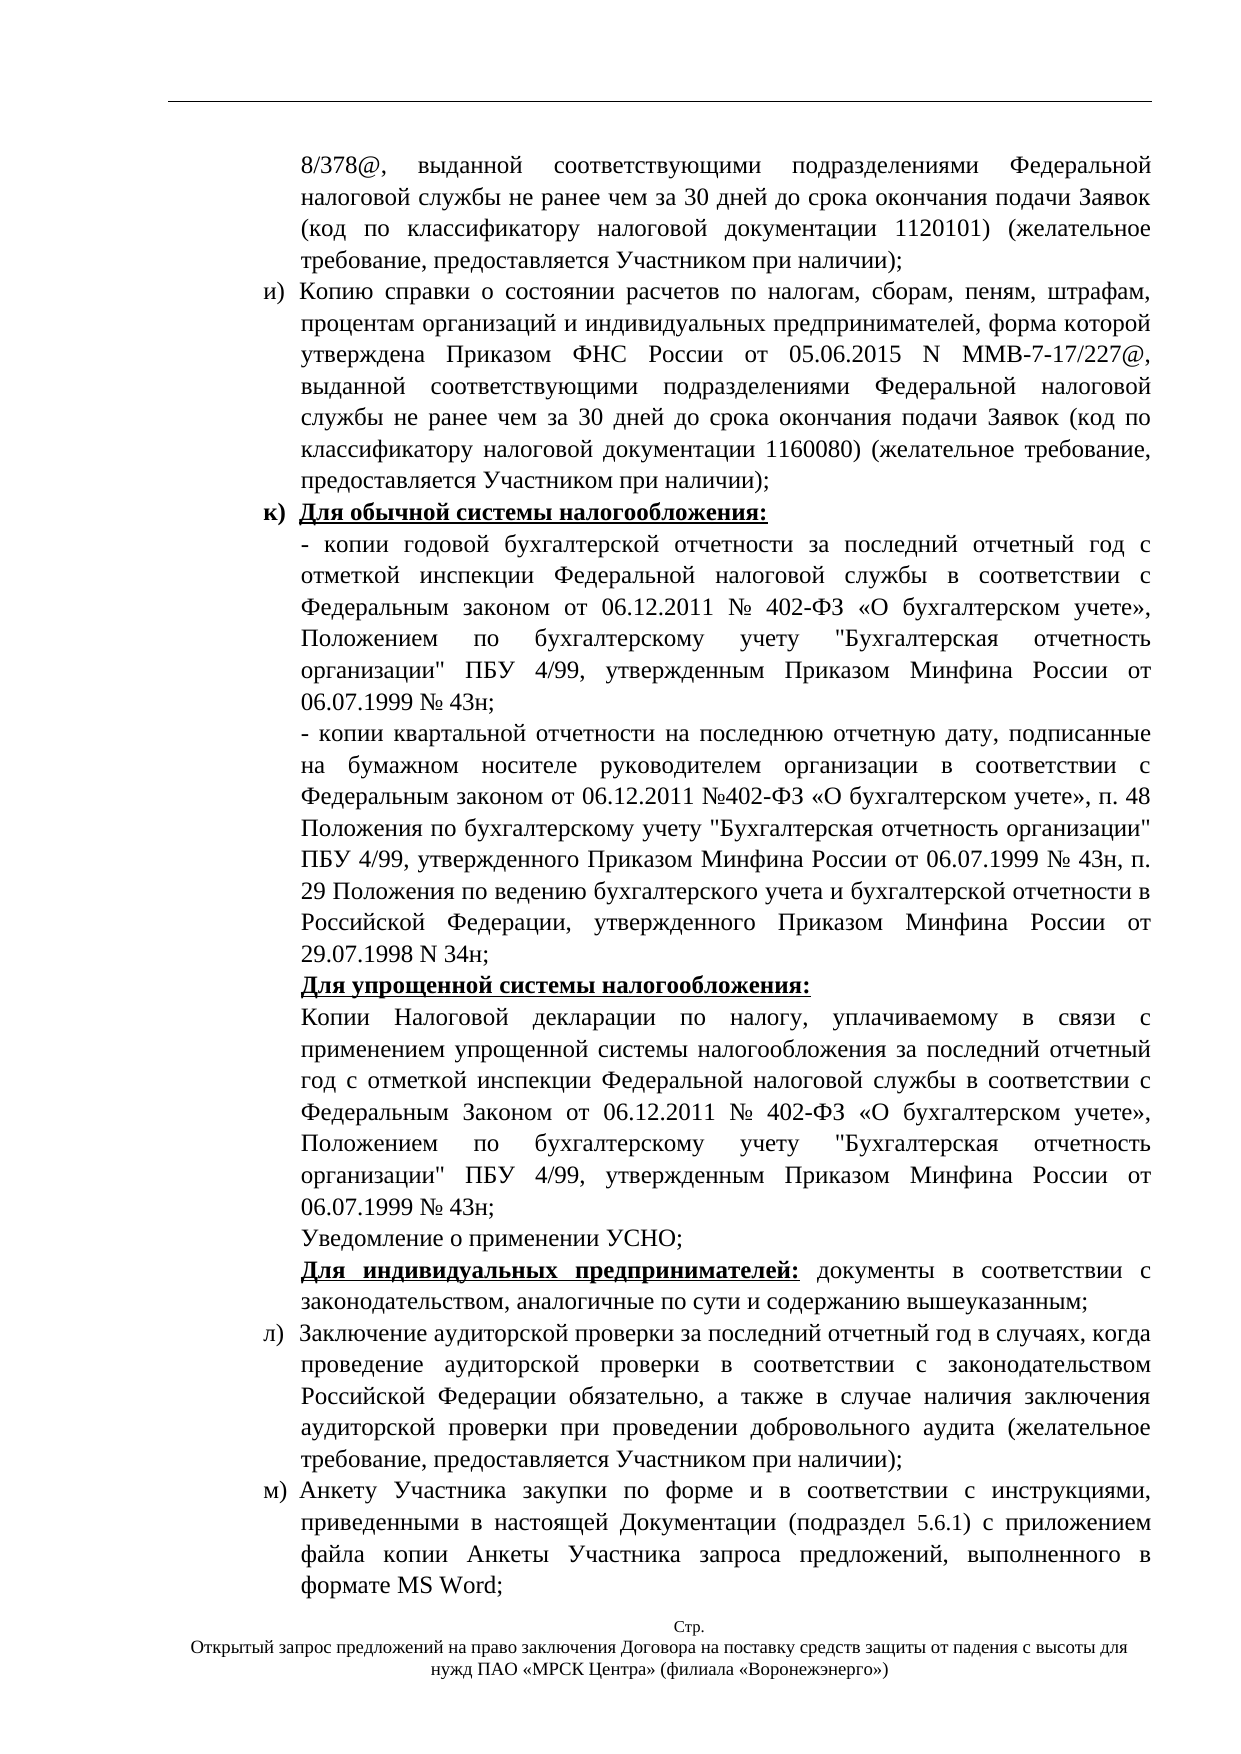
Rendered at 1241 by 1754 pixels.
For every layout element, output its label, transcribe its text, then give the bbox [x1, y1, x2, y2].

text Уведомление о применении УСНО; [301, 1223, 1152, 1252]
text Копии Налоговой декларации по налогу, уплачиваемому в связи с применением упрощенной системы налогообложения за последний отчетный год с отметкой инспекции Федеральной налоговой службы в соответствии с Федеральным Законом от 06.12.2011 № 402-ФЗ «О бухгалтерском учете», Положением по бухгалтерскому учету "Бухгалтерская отчетность организации" ПБУ 4/99, утвержденным Приказом Минфина России от 06.07.1999 № 43н; [301, 1002, 1152, 1220]
list Для обычной системы налогообложения: [263, 497, 1152, 526]
text Для упрощенной системы налогообложения: [301, 971, 1152, 999]
list Копию справки о состоянии расчетов по налогам, сборам, пеням, штрафам, процентам организаций и индивидуальных предпринимателей, форма которой утверждена Приказом ФНС России от 05.06.2015 N ММВ-7-17/227@, выданной соответствующими подразделениями Федеральной налоговой службы не ранее чем за 30 дней до срока окончания подачи Заявок (код по классификатору налоговой документации 1160080) (желательное требование, предоставляется Участником при наличии); [263, 276, 1152, 494]
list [263, 150, 1152, 273]
text - копии квартальной отчетности на последнюю отчетную дату, подписанные на бумажном носителе руководителем организации в соответствии с Федеральным законом от 06.12.2011 №402-ФЗ «О бухгалтерском учете», п. 48 Положения по бухгалтерскому учету "Бухгалтерская отчетность организации" ПБУ 4/99, утвержденного Приказом Минфина России от 06.07.1999 № 43н, п. 29 Положения по ведению бухгалтерского учета и бухгалтерской отчетности в Российской Федерации, утвержденного Приказом Минфина России от 29.07.1998 N 34н; [301, 718, 1152, 968]
list Анкету Участника закупки по форме и в соответствии с инструкциями, приведенными в настоящей Документации (подраздел 5.6.1) с приложением файла копии Анкеты Участника запроса предложений, выполненного в формате MS Word; [263, 1476, 1152, 1599]
list Заключение аудиторской проверки за последний отчетный год в случаях, когда проведение аудиторской проверки в соответствии с законодательством Российской Федерации обязательно, а также в случае наличия заключения аудиторской проверки при проведении добровольного аудита (желательное требование, предоставляется Участником при наличии); [263, 1318, 1152, 1473]
text Для индивидуальных предпринимателей: документы в соответствии с законодательством, аналогичные по сути и содержанию вышеуказанным; [301, 1255, 1152, 1315]
text - копии годовой бухгалтерской отчетности за последний отчетный год с отметкой инспекции Федеральной налоговой службы в соответствии с Федеральным законом от 06.12.2011 № 402-ФЗ «О бухгалтерском учете», Положением по бухгалтерскому учету "Бухгалтерская отчетность организации" ПБУ 4/99, утвержденным Приказом Минфина России от 06.07.1999 № 43н; [301, 529, 1152, 715]
